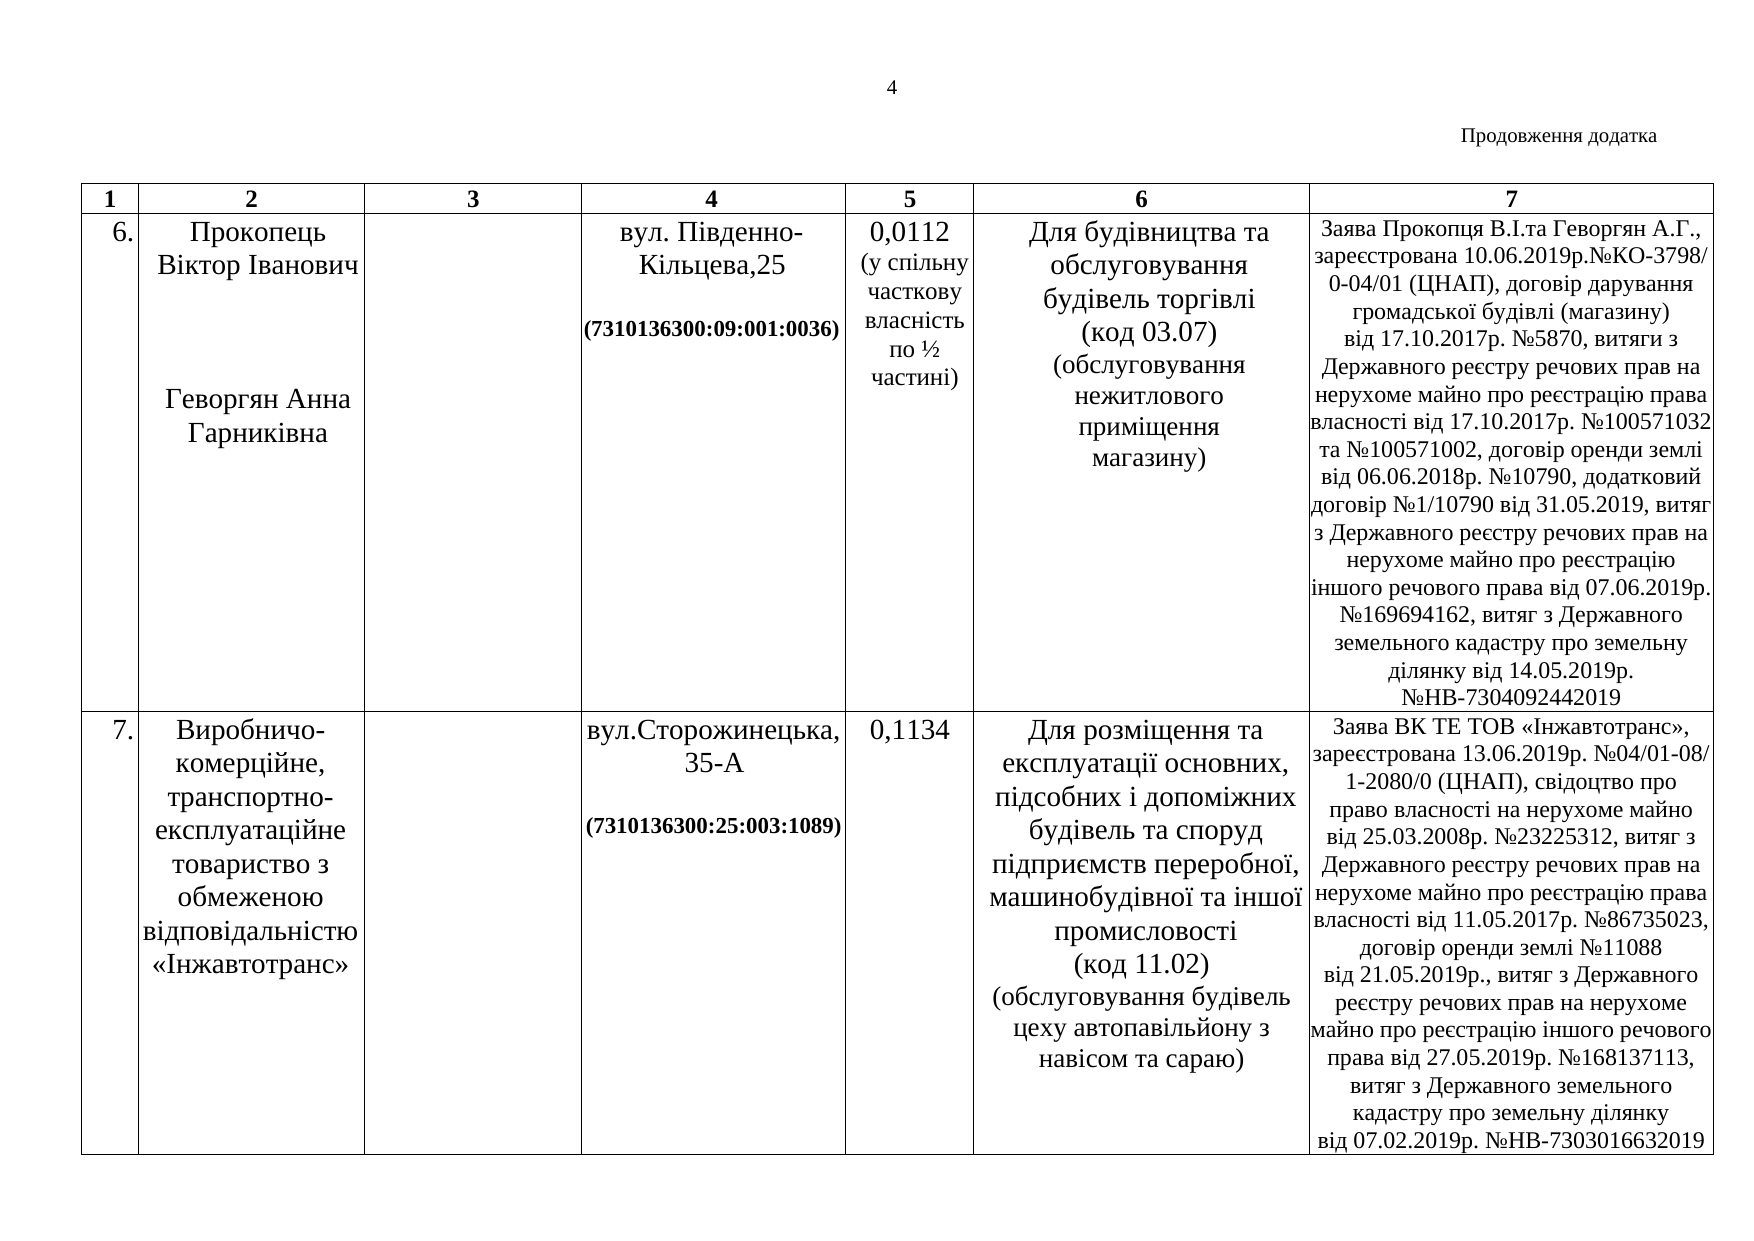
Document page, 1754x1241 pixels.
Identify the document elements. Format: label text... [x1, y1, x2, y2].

table_cell 1 [82, 184, 138, 213]
table_cell 5 [846, 184, 973, 213]
table_cell 3 [365, 184, 581, 213]
table_cell 2 [139, 184, 364, 213]
table_cell Прокопець Віктор Іванович Геворгян Анна Гарниківна [139, 214, 364, 711]
table_cell [365, 712, 581, 1153]
table_cell вул.Сторожинецька, 35-А (7310136300:25:003:1089) [582, 712, 845, 1153]
table_cell 0,1134 [846, 712, 973, 1153]
table_cell Заява ВК ТЕ ТОВ «Інжавтотранс», зареєстрована 13.06.2019р. №04/01-08/ 1-2080/0 (ЦНАП), свідоцтво про право власності на нерухоме майно від 25.03.2008р. №23225312, витяг з Державного реєстру речових прав на нерухоме майно про реєстрацію права власності від 11.05.2017р. №86735023, договір оренди землі №11088 від 21.05.2019р., витяг з Державного реєстру речових прав на нерухоме майно про реєстрацію іншого речового права від 27.05.2019р. №168137113, витяг з Державного земельного кадастру про земельну ділянку від 07.02.2019р. №НВ-7303016632019 [1310, 712, 1713, 1153]
table_cell [365, 214, 581, 711]
table_cell 0,0112 (у спільну часткову власність по ½ частині) [846, 214, 973, 711]
table_cell [82, 214, 138, 711]
table_cell вул. Південно-Кільцева,25 (7310136300:09:001:0036) [582, 214, 845, 711]
table_cell Для будівництва та обслуговування будівель торгівлі (код 03.07) (обслуговування нежитлового приміщення магазину) [974, 214, 1309, 711]
table_cell 7 [1310, 184, 1713, 213]
table_cell Для розміщення та експлуатації основних, підсобних і допоміжних будівель та споруд підприємств переробної, машинобудівної та іншої промисловості (код 11.02) (обслуговування будівель цеху автопавільйону з навісом та сараю) [974, 712, 1309, 1153]
table_cell [82, 712, 138, 1153]
table_cell Виробничо-комерційне, транспортно-експлуатаційне товариство з обмеженою відповідальністю «Інжавтотранс» [139, 712, 364, 1153]
table_cell 4 [582, 184, 845, 213]
table_cell Заява Прокопця В.І.та Геворгян А.Г., зареєстрована 10.06.2019р.№КО-3798/ 0-04/01 (ЦНАП), договір дарування громадської будівлі (магазину) від 17.10.2017р. №5870, витяги з Державного реєстру речових прав на нерухоме майно про реєстрацію права власності від 17.10.2017р. №100571032 та №100571002, договір оренди землі від 06.06.2018р. №10790, додатковий договір №1/10790 від 31.05.2019, витяг з Державного реєстру речових прав на нерухоме майно про реєстрацію іншого речового права від 07.06.2019р. №169694162, витяг з Державного земельного кадастру про земельну ділянку від 14.05.2019р. №НВ-7304092442019 [1310, 214, 1713, 711]
table_cell 6 [974, 184, 1309, 213]
